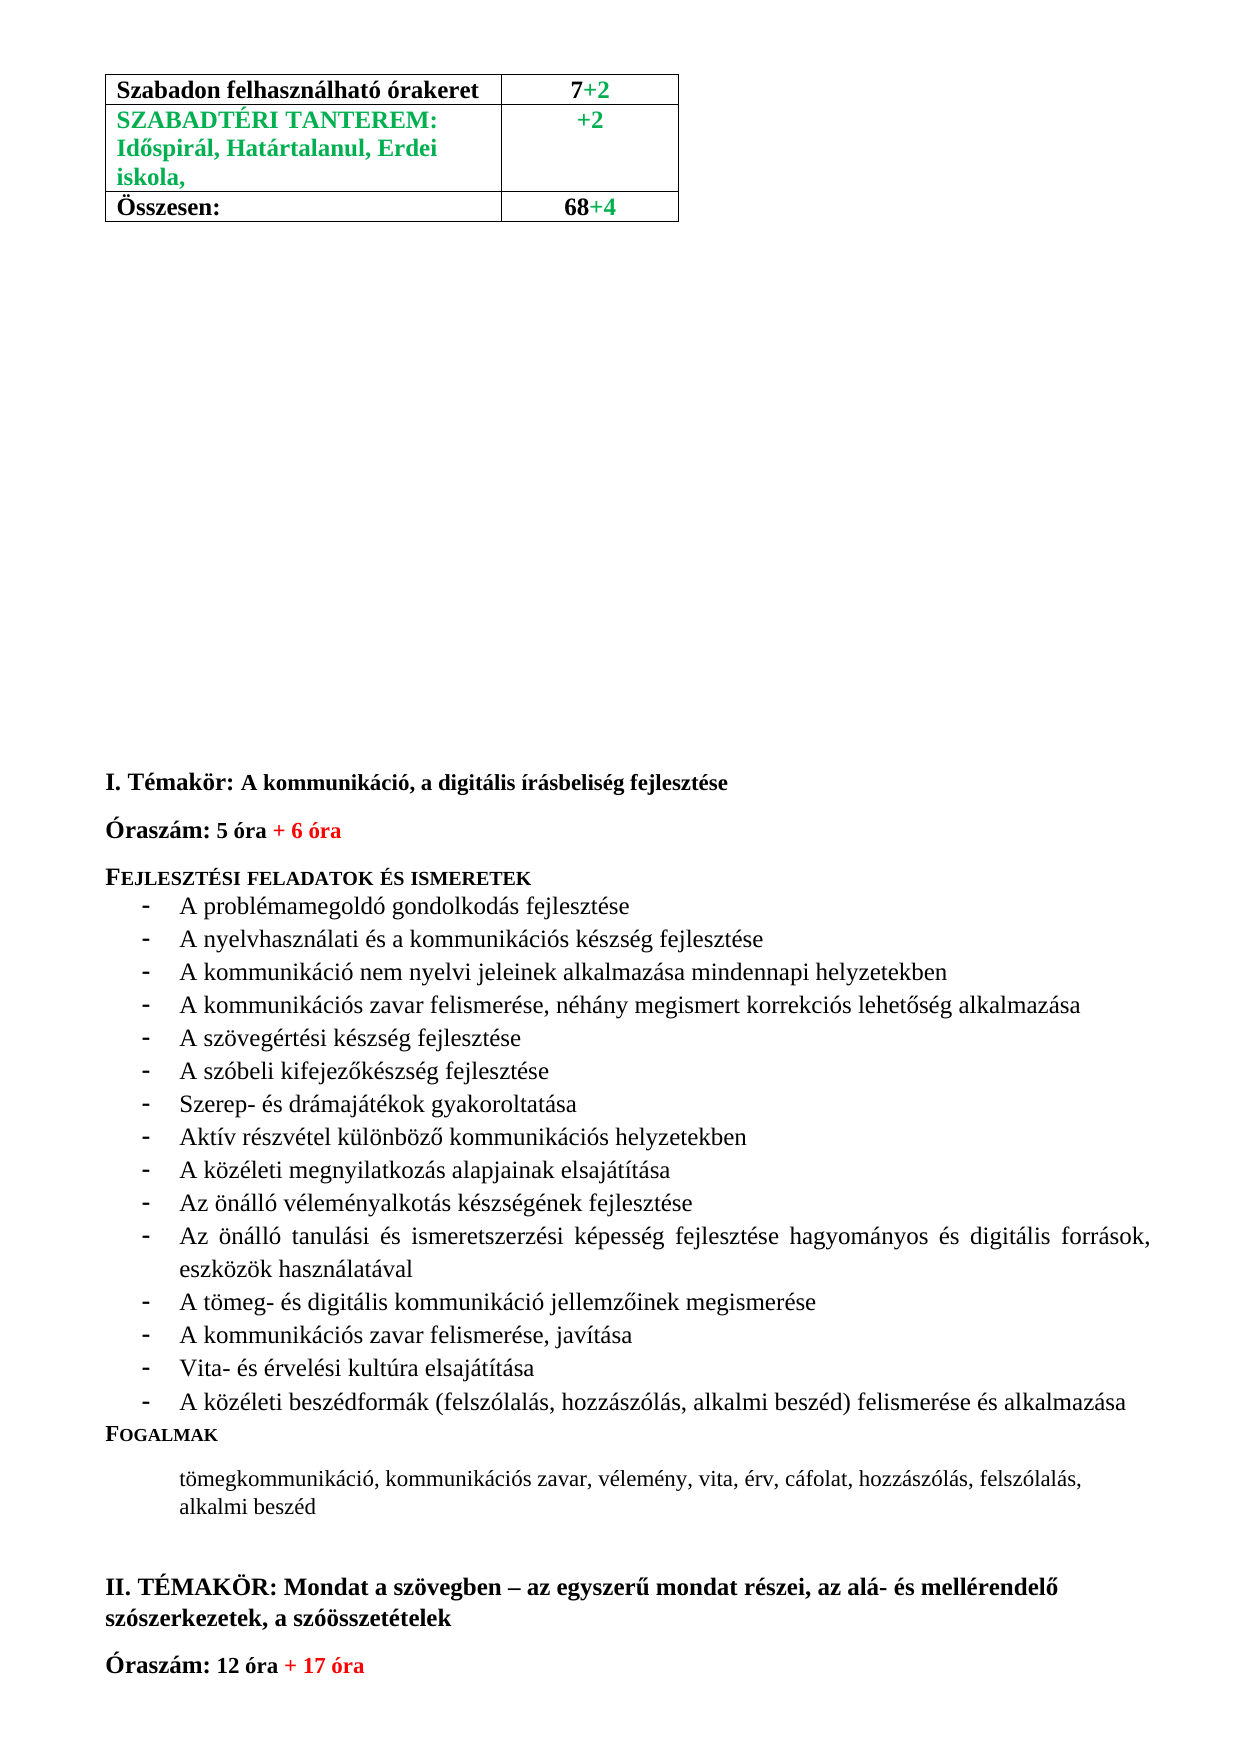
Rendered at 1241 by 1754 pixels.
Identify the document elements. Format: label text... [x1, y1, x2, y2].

table_cell SZABADTÉRI TANTEREM: Időspirál, Határtalanul, Erdei iskola, [106, 105, 501, 191]
list A kommunikációs zavar felismerése, javítása [142, 1321, 1152, 1349]
table_cell Összesen: [106, 192, 501, 221]
table_cell 7+2 [502, 75, 678, 104]
list Az önálló véleményalkotás készségének fejlesztése [142, 1188, 1152, 1217]
text Óraszám: 12 óra + 17 óra [105, 1650, 1152, 1679]
text Óraszám: 5 óra + 6 óra [105, 815, 1152, 843]
list A kommunikációs zavar felismerése, néhány megismert korrekciós lehetőség alkalmazása [142, 990, 1152, 1019]
text II. TÉMAKÖR: Mondat a szövegben – az egyszerű mondat részei, az alá- és mellérendelő szószerkezetek, a szóösszetételek [105, 1572, 1152, 1631]
list Az önálló tanulási és ismeretszerzési képesség fejlesztése hagyományos és digitális források, eszközök használatával [142, 1221, 1152, 1283]
text tömegkommunikáció, kommunikációs zavar, vélemény, vita, érv, cáfolat, hozzászólás, felszólalás, alkalmi beszéd [179, 1465, 1152, 1519]
list Aktív részvétel különböző kommunikációs helyzetekben [142, 1122, 1152, 1151]
text Fogalmak [105, 1419, 1152, 1446]
list A nyelvhasználati és a kommunikációs készség fejlesztése [142, 924, 1152, 953]
list A közéleti megnyilatkozás alapjainak elsajátítása [142, 1155, 1152, 1184]
list A kommunikáció nem nyelvi jeleinek alkalmazása mindennapi helyzetekben [142, 957, 1152, 986]
table_cell 68+4 [502, 192, 678, 221]
list A problémamegoldó gondolkodás fejlesztése [142, 891, 1152, 920]
list A szövegértési készség fejlesztése [142, 1023, 1152, 1052]
list Vita- és érvelési kultúra elsajátítása [142, 1353, 1152, 1382]
text I. Témakör: A kommunikáció, a digitális írásbeliség fejlesztése [105, 767, 1152, 796]
subtitle Fejlesztési feladatok és ismeretek [105, 862, 1152, 891]
table_cell Szabadon felhasználható órakeret [106, 75, 501, 104]
list Szerep- és drámajátékok gyakoroltatása [142, 1089, 1152, 1118]
list A szóbeli kifejezőkészség fejlesztése [142, 1056, 1152, 1085]
list A tömeg- és digitális kommunikáció jellemzőinek megismerése [142, 1287, 1152, 1316]
list A közéleti beszédformák (felszólalás, hozzászólás, alkalmi beszéd) felismerése és alkalmazása [142, 1387, 1152, 1415]
table_cell +2 [502, 105, 678, 191]
